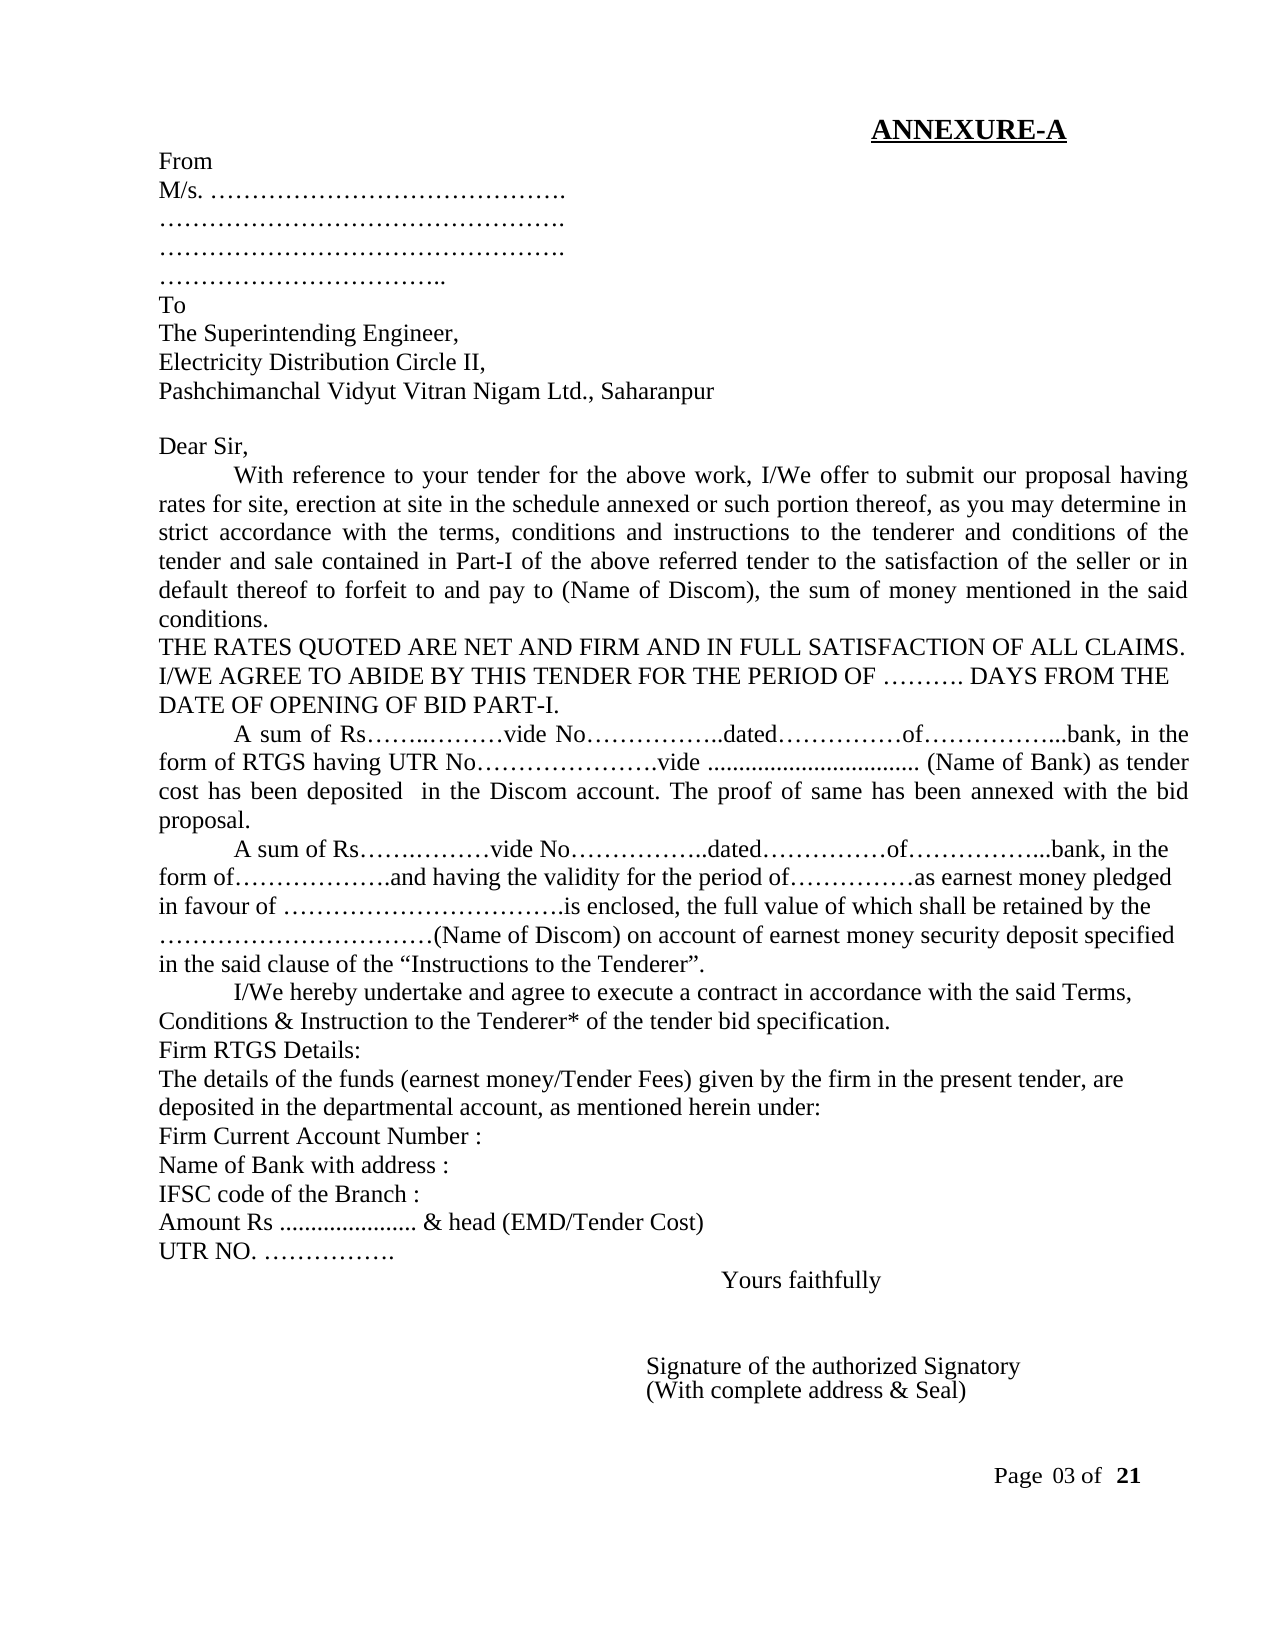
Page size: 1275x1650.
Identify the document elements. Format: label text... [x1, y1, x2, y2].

text Firm RTGS Details: [158, 1035, 1189, 1064]
text Pashchimanchal Vidyut Vitran Nigam Ltd., Saharanpur [158, 376, 1189, 405]
text A sum of Rs…….………vide No……………..dated……………of……………...bank, in the form of……………….and having the validity for the period of……………as earnest money pledged in favour of …………………………….is enclosed, the full value of which shall be retained by the [158, 834, 1189, 920]
text Amount Rs ...................... & head (EMD/Tender Cost) [158, 1207, 1189, 1236]
text Name of Bank with address : [158, 1150, 1189, 1179]
text Signature of the authorized Signatory [505, 1351, 1187, 1380]
text THE RATES QUOTED ARE NET AND FIRM AND IN FULL SATISFACTION OF ALL CLAIMS. I/WE AGREE TO ABIDE BY THIS TENDER FOR THE PERIOD OF ………. DAYS FROM THE DATE OF OPENING OF BID PART-I. [158, 632, 1189, 719]
text …………………………………………. [158, 232, 1189, 261]
text With reference to your tender for the above work, I/We offer to submit our proposal having rates for site, erection at site in the schedule annexed or such portion thereof, as you may determine in strict accordance with the terms, conditions and instructions to the tenderer and conditions of the tender and sale contained in Part-I of the above referred tender to the satisfaction of the seller or in default thereof to forfeit to and pay to (Name of Discom), the sum of money mentioned in the said conditions. [158, 460, 1189, 632]
text Firm Current Account Number : [158, 1121, 1189, 1150]
text A sum of Rs……..………vide No……………..dated……………of……………...bank, in the form of RTGS having UTR No………………….vide .................................. (Name of Bank) as tender cost has been deposited in the Discom account. The proof of same has been annexed with the bid proposal. [158, 719, 1189, 834]
text …………………………….. [158, 261, 1189, 290]
text Yours faithfully [646, 1265, 1233, 1294]
text To [158, 290, 1189, 318]
text I/We hereby undertake and agree to execute a contract in accordance with the said Terms, Conditions & Instruction to the Tenderer* of the tender bid specification. [158, 977, 1189, 1035]
text IFSC code of the Branch : [158, 1179, 1189, 1207]
text …………………………………………. [158, 203, 1189, 232]
text The Superintending Engineer, [158, 318, 1189, 347]
text ANNEXURE-A [796, 112, 1233, 146]
text UTR NO. ……………. [158, 1236, 1189, 1265]
text Dear Sir, [158, 431, 1189, 460]
text ……………………………(Name of Discom) on account of earnest money security deposit specified in the said clause of the “Instructions to the Tenderer”. [158, 920, 1189, 977]
text M/s. ……………………………………. [158, 175, 1189, 203]
text (With complete address & Seal) [46, 1380, 1233, 1404]
text From [158, 146, 1189, 175]
text The details of the funds (earnest money/Tender Fees) given by the firm in the present tender, are deposited in the departmental account, as mentioned herein under: [158, 1064, 1189, 1121]
text Electricity Distribution Circle II, [158, 347, 1189, 376]
